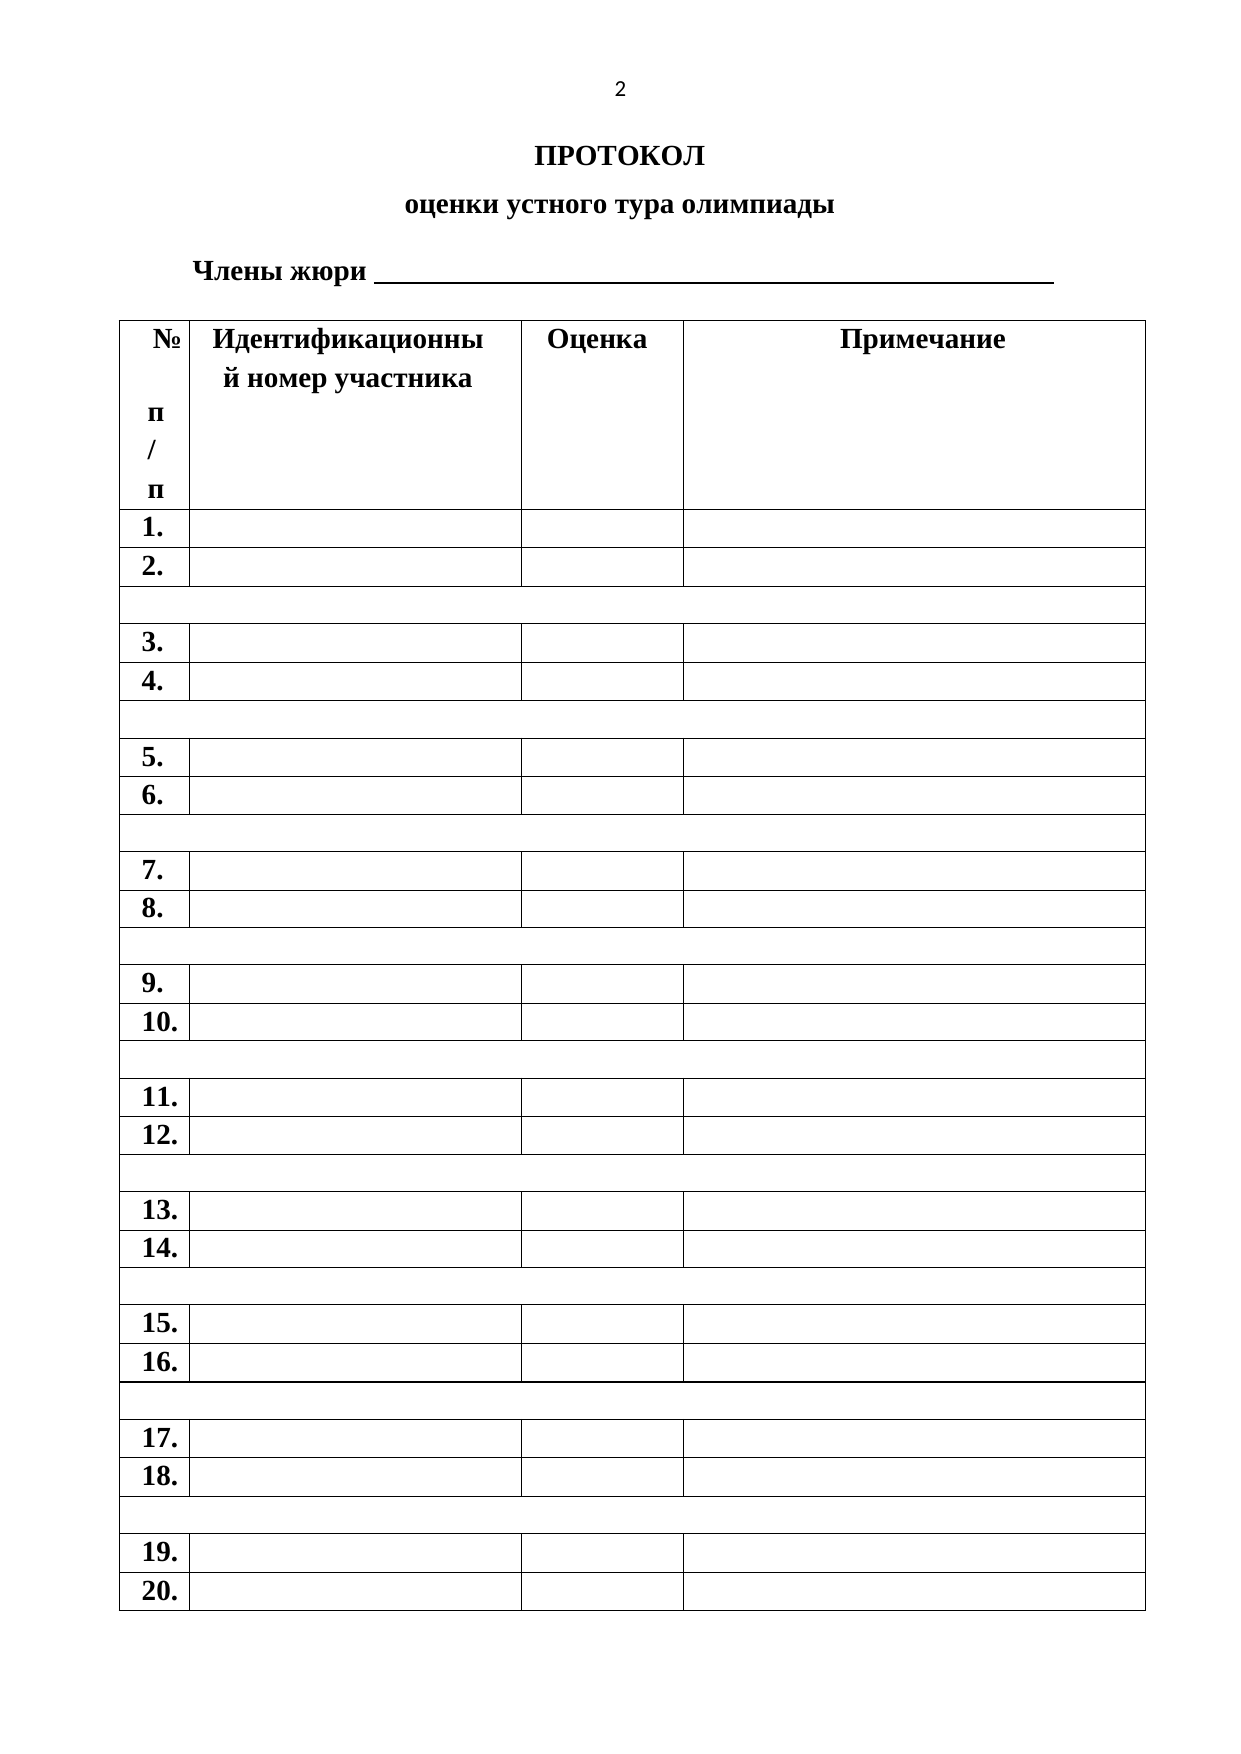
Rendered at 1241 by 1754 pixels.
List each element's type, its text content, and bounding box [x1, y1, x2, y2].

table_cell [684, 852, 1145, 889]
table_cell [522, 1344, 683, 1381]
table_cell 8. [120, 891, 189, 927]
table_cell 4. [120, 663, 189, 700]
table_cell [190, 1192, 521, 1229]
table_cell [190, 1344, 521, 1381]
table_cell [190, 1573, 521, 1610]
table_cell [684, 624, 1145, 662]
table_cell [684, 1117, 1145, 1153]
table_cell [190, 1079, 521, 1116]
table_cell [522, 624, 683, 662]
table_header Идентификационный номер участника [190, 321, 521, 508]
table_cell 18. [120, 1458, 189, 1496]
table_cell [190, 739, 521, 776]
table_cell 13. [120, 1192, 189, 1229]
table_cell [684, 1458, 1145, 1496]
table_cell [684, 1192, 1145, 1229]
table_cell [522, 1117, 683, 1153]
table_cell [120, 1383, 1145, 1419]
table_cell 14. [120, 1231, 189, 1267]
table_cell [522, 1534, 683, 1572]
table_cell [684, 965, 1145, 1003]
table_cell [522, 1420, 683, 1457]
table_cell 7. [120, 852, 189, 889]
table_cell 17. [120, 1420, 189, 1457]
table_cell [190, 852, 521, 889]
table_cell 6. [120, 777, 189, 813]
table_cell [190, 548, 521, 586]
table_cell [522, 1458, 683, 1496]
table_cell [190, 624, 521, 662]
table_cell 9. [120, 965, 189, 1003]
table_cell [120, 1041, 1145, 1078]
table_cell 20. [120, 1573, 189, 1610]
text ПРОТОКОЛ [298, 138, 941, 172]
table_cell [684, 1004, 1145, 1040]
table_cell [684, 1305, 1145, 1343]
table_cell [120, 1497, 1145, 1533]
table_cell 2. [120, 548, 189, 586]
table_cell [684, 739, 1145, 776]
table_cell [190, 965, 521, 1003]
table_cell [190, 1534, 521, 1572]
table_cell [522, 1192, 683, 1229]
table_cell [190, 1117, 521, 1153]
table_cell [684, 1231, 1145, 1267]
table_cell [684, 1573, 1145, 1610]
table_cell [190, 891, 521, 927]
table_cell 15. [120, 1305, 189, 1343]
table_cell [522, 1079, 683, 1116]
table_cell [522, 548, 683, 586]
table_cell [120, 815, 1145, 851]
table_cell [190, 1004, 521, 1040]
table_cell [190, 1420, 521, 1457]
table_cell [684, 1534, 1145, 1572]
table_cell [522, 510, 683, 547]
table_cell [120, 1155, 1145, 1191]
table_cell [120, 1268, 1145, 1304]
table_cell [684, 1079, 1145, 1116]
table_cell 5. [120, 739, 189, 776]
table_header № п/п [120, 321, 189, 508]
table_cell [190, 1231, 521, 1267]
table_cell [522, 739, 683, 776]
table_cell [684, 891, 1145, 927]
table_cell 3. [120, 624, 189, 662]
table_cell 1. [120, 510, 189, 547]
table_cell [190, 1458, 521, 1496]
table_cell 19. [120, 1534, 189, 1572]
table_cell 12. [120, 1117, 189, 1153]
table_cell [120, 587, 1145, 623]
table_cell [120, 928, 1145, 964]
table_cell 10. [120, 1004, 189, 1040]
table_cell [190, 1305, 521, 1343]
table_cell [522, 1573, 683, 1610]
table_cell [684, 777, 1145, 813]
table_cell 11. [120, 1079, 189, 1116]
table_cell [522, 663, 683, 700]
table_cell [190, 663, 521, 700]
table_cell [190, 510, 521, 547]
table_cell [120, 701, 1145, 738]
table_cell [684, 1344, 1145, 1381]
table_cell [684, 663, 1145, 700]
table_header Оценка [522, 321, 683, 508]
table_cell [522, 1004, 683, 1040]
table_cell 16. [120, 1344, 189, 1381]
table_cell [684, 1420, 1145, 1457]
text Члены жюри [124, 253, 1122, 287]
table_cell [684, 548, 1145, 586]
table_cell [522, 1305, 683, 1343]
subtitle оценки устного тура олимпиады [298, 186, 941, 219]
table_cell [522, 1231, 683, 1267]
table_cell [522, 777, 683, 813]
table_cell [684, 510, 1145, 547]
table_cell [522, 891, 683, 927]
table_cell [190, 777, 521, 813]
table_header Примечание [684, 321, 1145, 508]
table_cell [522, 852, 683, 889]
table_cell [522, 965, 683, 1003]
